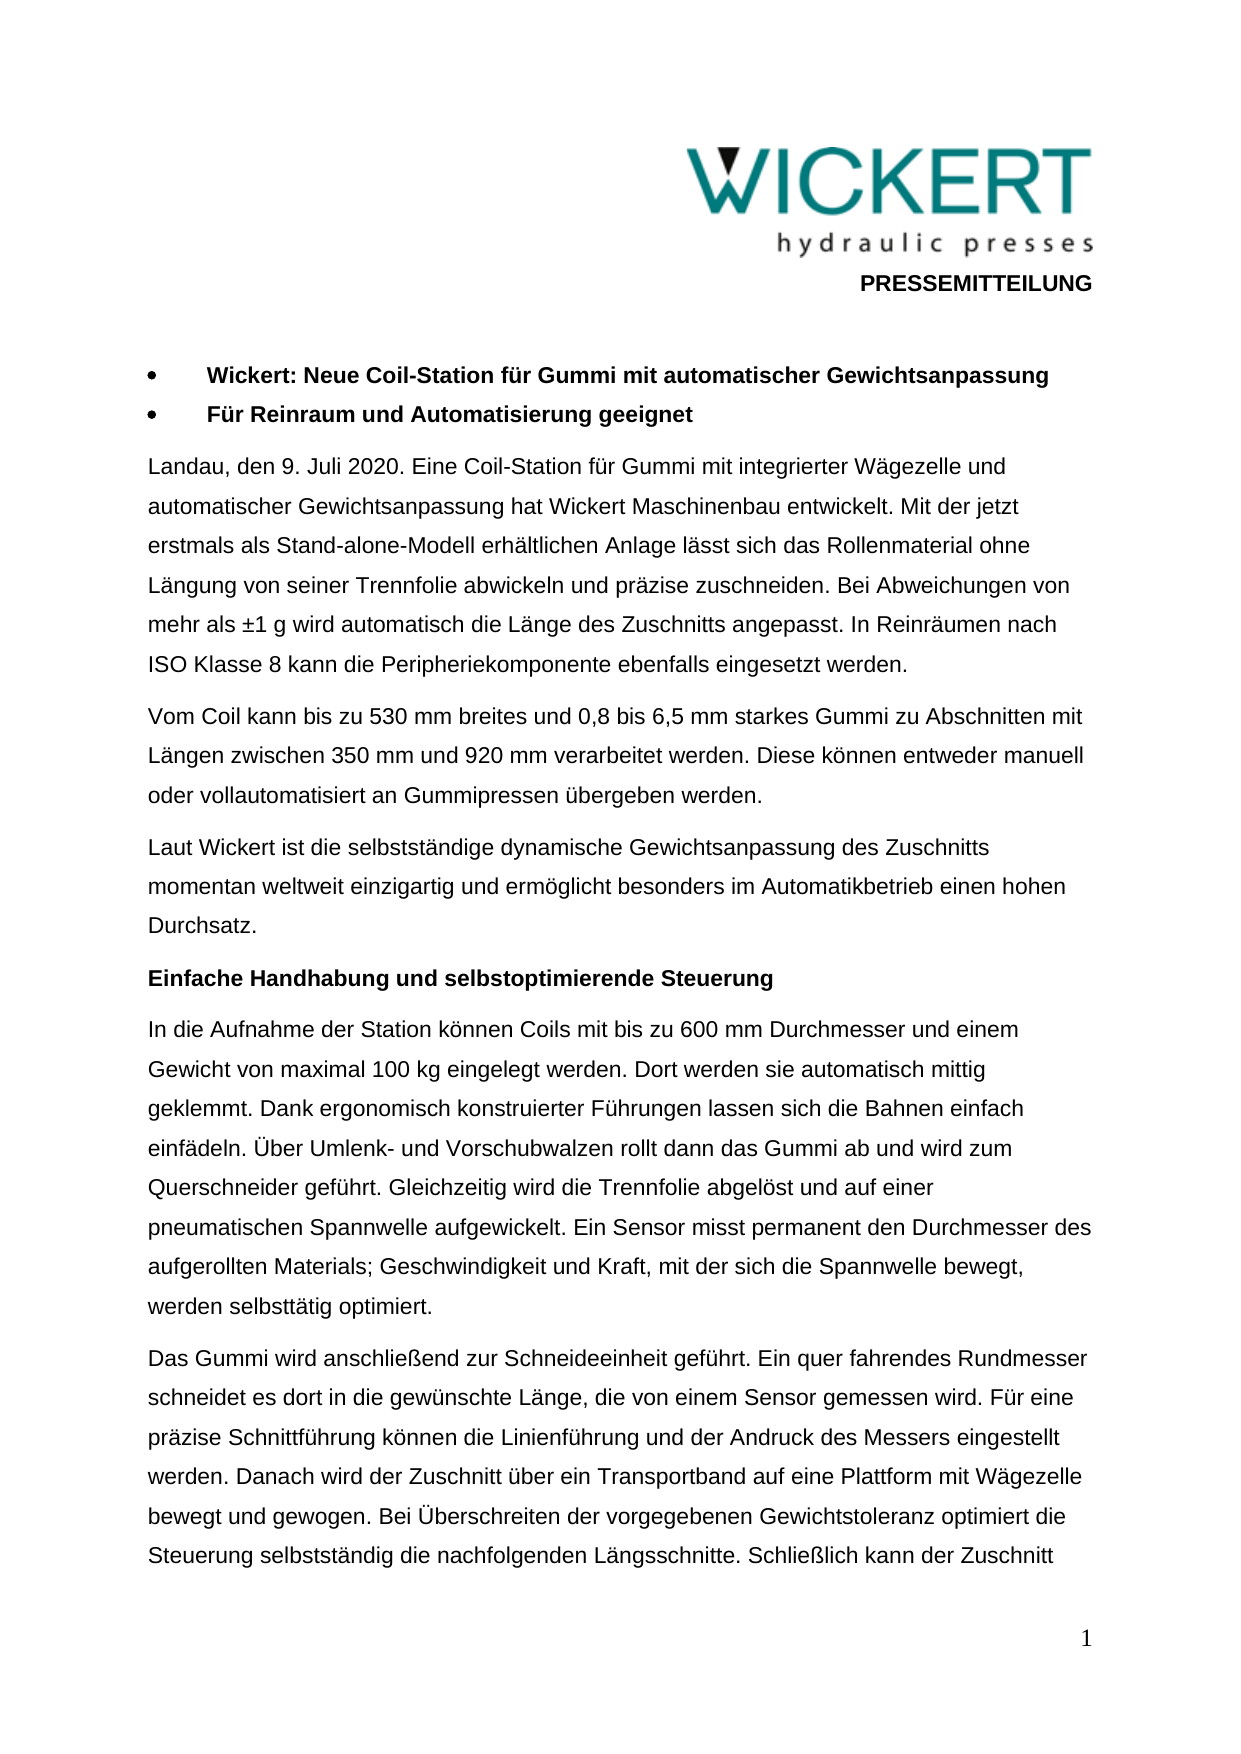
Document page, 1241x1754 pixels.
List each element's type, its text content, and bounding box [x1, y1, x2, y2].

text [148, 1345, 1093, 1568]
text Vom Coil kann bis zu 530 mm breites und 0,8 bis 6,5 mm starkes Gummi zu Abschnitten mit Längen zwischen 350 mm und 920 mm verarbeitet werden. Diese können entweder manuell oder vollautomatisiert an Gummipressen übergeben werden. [148, 703, 1093, 808]
text Landau, den 9. Juli 2020. Eine Coil-Station für Gummi mit integrierter Wägezelle und automatischer Gewichtsanpassung hat Wickert Maschinenbau entwickelt. Mit der jetzt erstmals als Stand-alone-Modell erhältlichen Anlage lässt sich das Rollenmaterial ohne Längung von seiner Trennfolie abwickeln und präzise zuschneiden. Bei Abweichungen von mehr als ±1 g wird automatisch die Länge des Zuschnitts angepasst. In Reinräumen nach ISO Klasse 8 kann die Peripheriekomponente ebenfalls eingesetzt werden. [148, 453, 1093, 677]
text Einfache Handhabung und selbstoptimierende Steuerung [148, 964, 1093, 991]
text PRESSEMITTEILUNG [148, 270, 1093, 297]
list Für Reinraum und Automatisierung geeignet [148, 401, 1093, 428]
text Laut Wickert ist die selbstständige dynamische Gewichtsanpassung des Zuschnitts momentan weltweit einzigartig und ermöglicht besonders im Automatikbetrieb einen hohen Durchsatz. [148, 833, 1093, 939]
list Wickert: Neue Coil-Station für Gummi mit automatischer Gewichtsanpassung [148, 362, 1093, 388]
text In die Aufnahme der Station können Coils mit bis zu 600 mm Durchmesser und einem Gewicht von maximal 100 kg eingelegt werden. Dort werden sie automatisch mittig geklemmt. Dank ergonomisch konstruierter Führungen lassen sich die Bahnen einfach einfädeln. Über Umlenk- und Vorschubwalzen rollt dann das Gummi ab und wird zum Querschneider geführt. Gleichzeitig wird die Trennfolie abgelöst und auf einer pneumatischen Spannwelle aufgewickelt. Ein Sensor misst permanent den Durchmesser des aufgerollten Materials; Geschwindigkeit und Kraft, mit der sich die Spannwelle bewegt, werden selbsttätig optimiert. [148, 1016, 1093, 1319]
picture [686, 147, 1093, 258]
